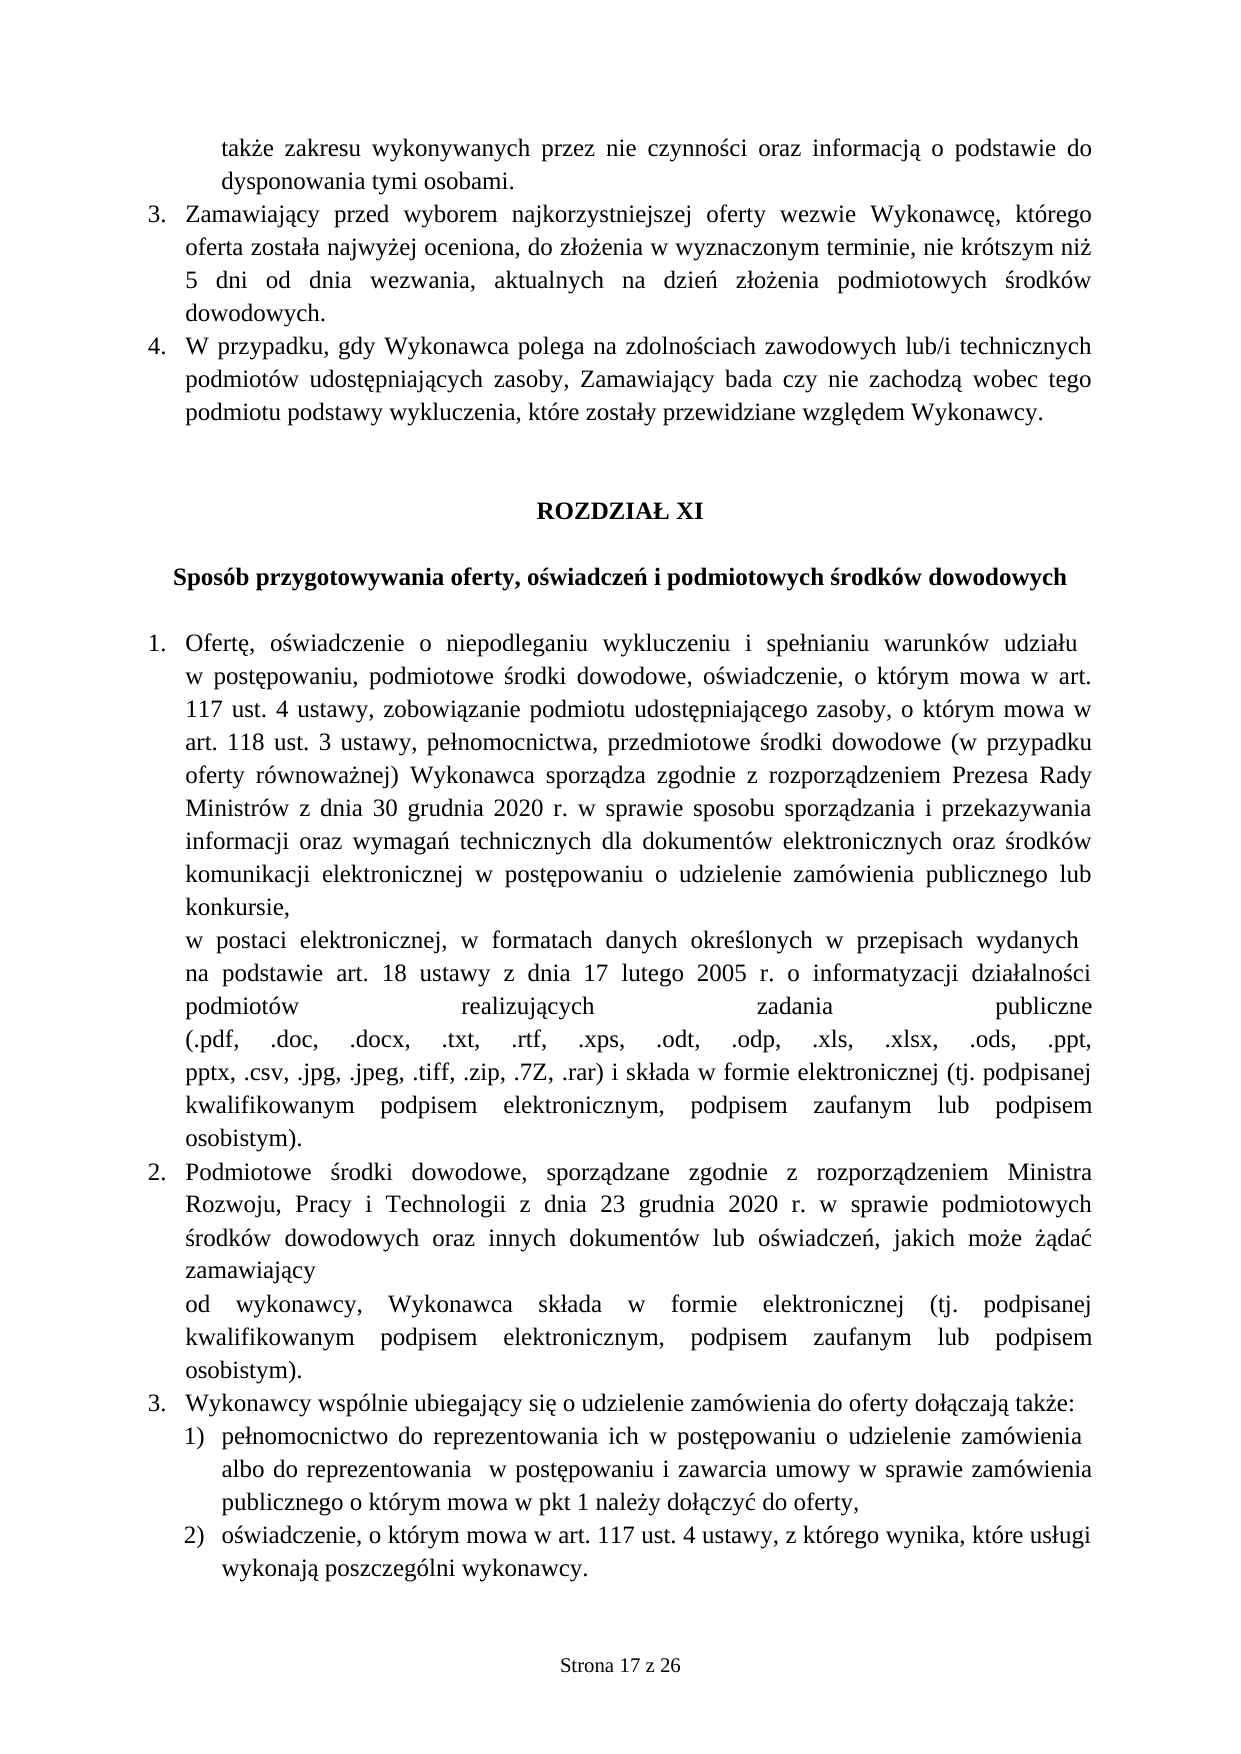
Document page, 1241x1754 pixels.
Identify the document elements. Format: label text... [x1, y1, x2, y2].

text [185, 133, 1093, 195]
text 2) oświadczenie, o którym mowa w art. 117 ust. 4 ustawy, z którego wynika, które usługi wykonają poszczególni wykonawcy. [177, 1520, 1093, 1582]
text 3. Zamawiający przed wyborem najkorzystniejszej oferty wezwie Wykonawcę, którego oferta została najwyżej oceniona, do złożenia w wyznaczonym terminie, nie krótszym niż 5 dni od dnia wezwania, aktualnych na dzień złożenia podmiotowych środków dowodowych. [148, 199, 1093, 327]
text 1. Ofertę, oświadczenie o niepodleganiu wykluczeniu i spełnianiu warunków udziału w postępowaniu, podmiotowe środki dowodowe, oświadczenie, o którym mowa w art. 117 ust. 4 ustawy, zobowiązanie podmiotu udostępniającego zasoby, o którym mowa w art. 118 ust. 3 ustawy, pełnomocnictwa, przedmiotowe środki dowodowe (w przypadku oferty równoważnej) Wykonawca sporządza zgodnie z rozporządzeniem Prezesa Rady Ministrów z dnia 30 grudnia 2020 r. w sprawie sposobu sporządzania i przekazywania informacji oraz wymagań technicznych dla dokumentów elektronicznych oraz środków komunikacji elektronicznej w postępowaniu o udzielenie zamówienia publicznego lub konkursie, w postaci elektronicznej, w formatach danych określonych w przepisach wydanych na podstawie art. 18 ustawy z dnia 17 lutego 2005 r. o informatyzacji działalności podmiotów realizujących zadania publiczne (.pdf, .doc, .docx, .txt, .rtf, .xps, .odt, .odp, .xls, .xlsx, .ods, .ppt, pptx, .csv, .jpg, .jpeg, .tiff, .zip, .7Z, .rar) i składa w formie elektronicznej (tj. podpisanej kwalifikowanym podpisem elektronicznym, podpisem zaufanym lub podpisem osobistym). [148, 628, 1093, 1152]
text ROZDZIAŁ XI [148, 496, 1093, 525]
text 2. Podmiotowe środki dowodowe, sporządzane zgodnie z rozporządzeniem Ministra Rozwoju, Pracy i Technologii z dnia 23 grudnia 2020 r. w sprawie podmiotowych środków dowodowych oraz innych dokumentów lub oświadczeń, jakich może żądać zamawiający od wykonawcy, Wykonawca składa w formie elektronicznej (tj. podpisanej kwalifikowanym podpisem elektronicznym, podpisem zaufanym lub podpisem osobistym). [148, 1157, 1093, 1383]
text 4. W przypadku, gdy Wykonawca polega na zdolnościach zawodowych lub/i technicznych podmiotów udostępniających zasoby, Zamawiający bada czy nie zachodzą wobec tego podmiotu podstawy wykluczenia, które zostały przewidziane względem Wykonawcy. [148, 331, 1093, 426]
text 3. Wykonawcy wspólnie ubiegający się o udzielenie zamówienia do oferty dołączają także: [148, 1388, 1093, 1416]
text 1) pełnomocnictwo do reprezentowania ich w postępowaniu o udzielenie zamówienia albo do reprezentowania w postępowaniu i zawarcia umowy w sprawie zamówienia publicznego o którym mowa w pkt 1 należy dołączyć do oferty, [177, 1421, 1093, 1516]
text Sposób przygotowywania oferty, oświadczeń i podmiotowych środków dowodowych [148, 562, 1093, 591]
